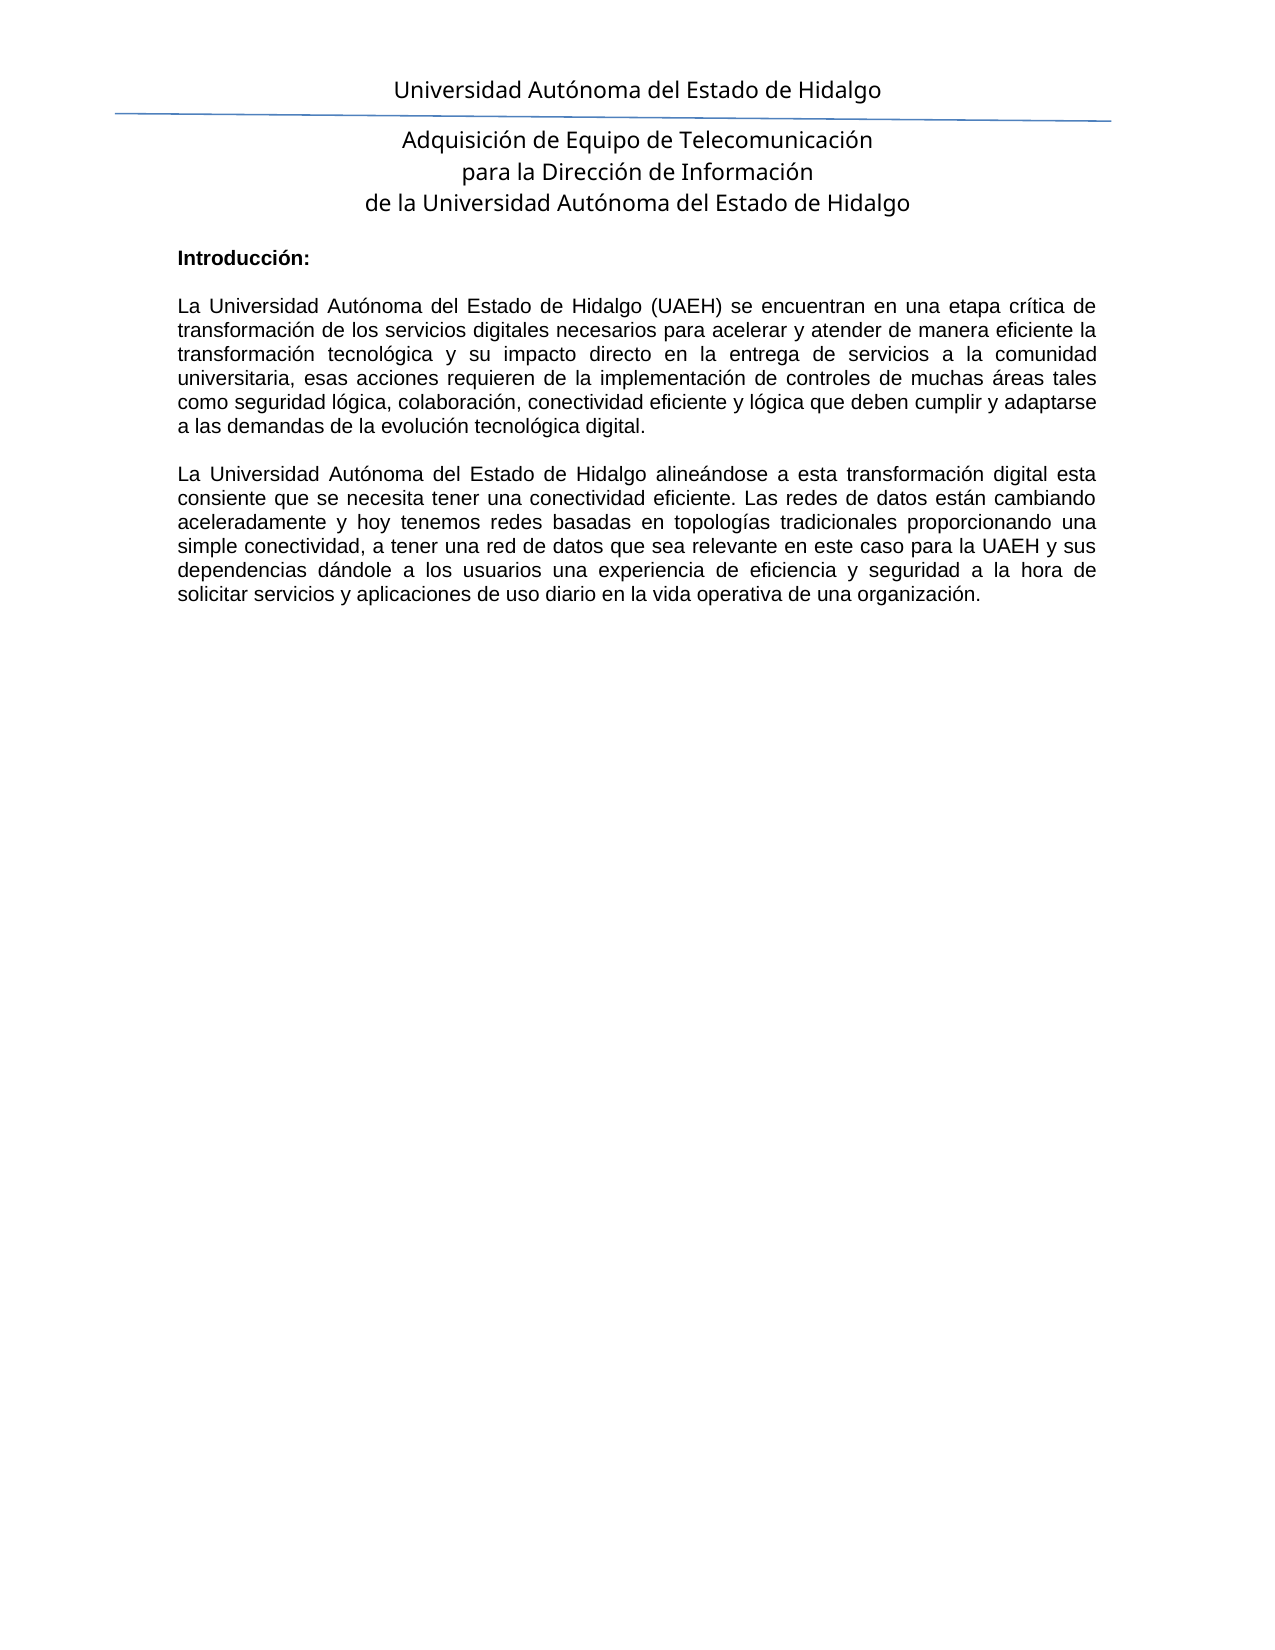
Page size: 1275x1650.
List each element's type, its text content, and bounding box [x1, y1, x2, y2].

text Introducción: [177, 246, 1098, 270]
text La Universidad Autónoma del Estado de Hidalgo (UAEH) se encuentran en una etapa crítica de transformación de los servicios digitales necesarios para acelerar y atender de manera eficiente la transformación tecnológica y su impacto directo en la entrega de servicios a la comunidad universitaria, esas acciones requieren de la implementación de controles de muchas áreas tales como seguridad lógica, colaboración, conectividad eficiente y lógica que deben cumplir y adaptarse a las demandas de la evolución tecnológica digital. [177, 294, 1098, 438]
text La Universidad Autónoma del Estado de Hidalgo alineándose a esta transformación digital esta consiente que se necesita tener una conectividad eficiente. Las redes de datos están cambiando aceleradamente y hoy tenemos redes basadas en topologías tradicionales proporcionando una simple conectividad, a tener una red de datos que sea relevante en este caso para la UAEH y sus dependencias dándole a los usuarios una experiencia de eficiencia y seguridad a la hora de solicitar servicios y aplicaciones de uso diario en la vida operativa de una organización. [177, 462, 1098, 605]
